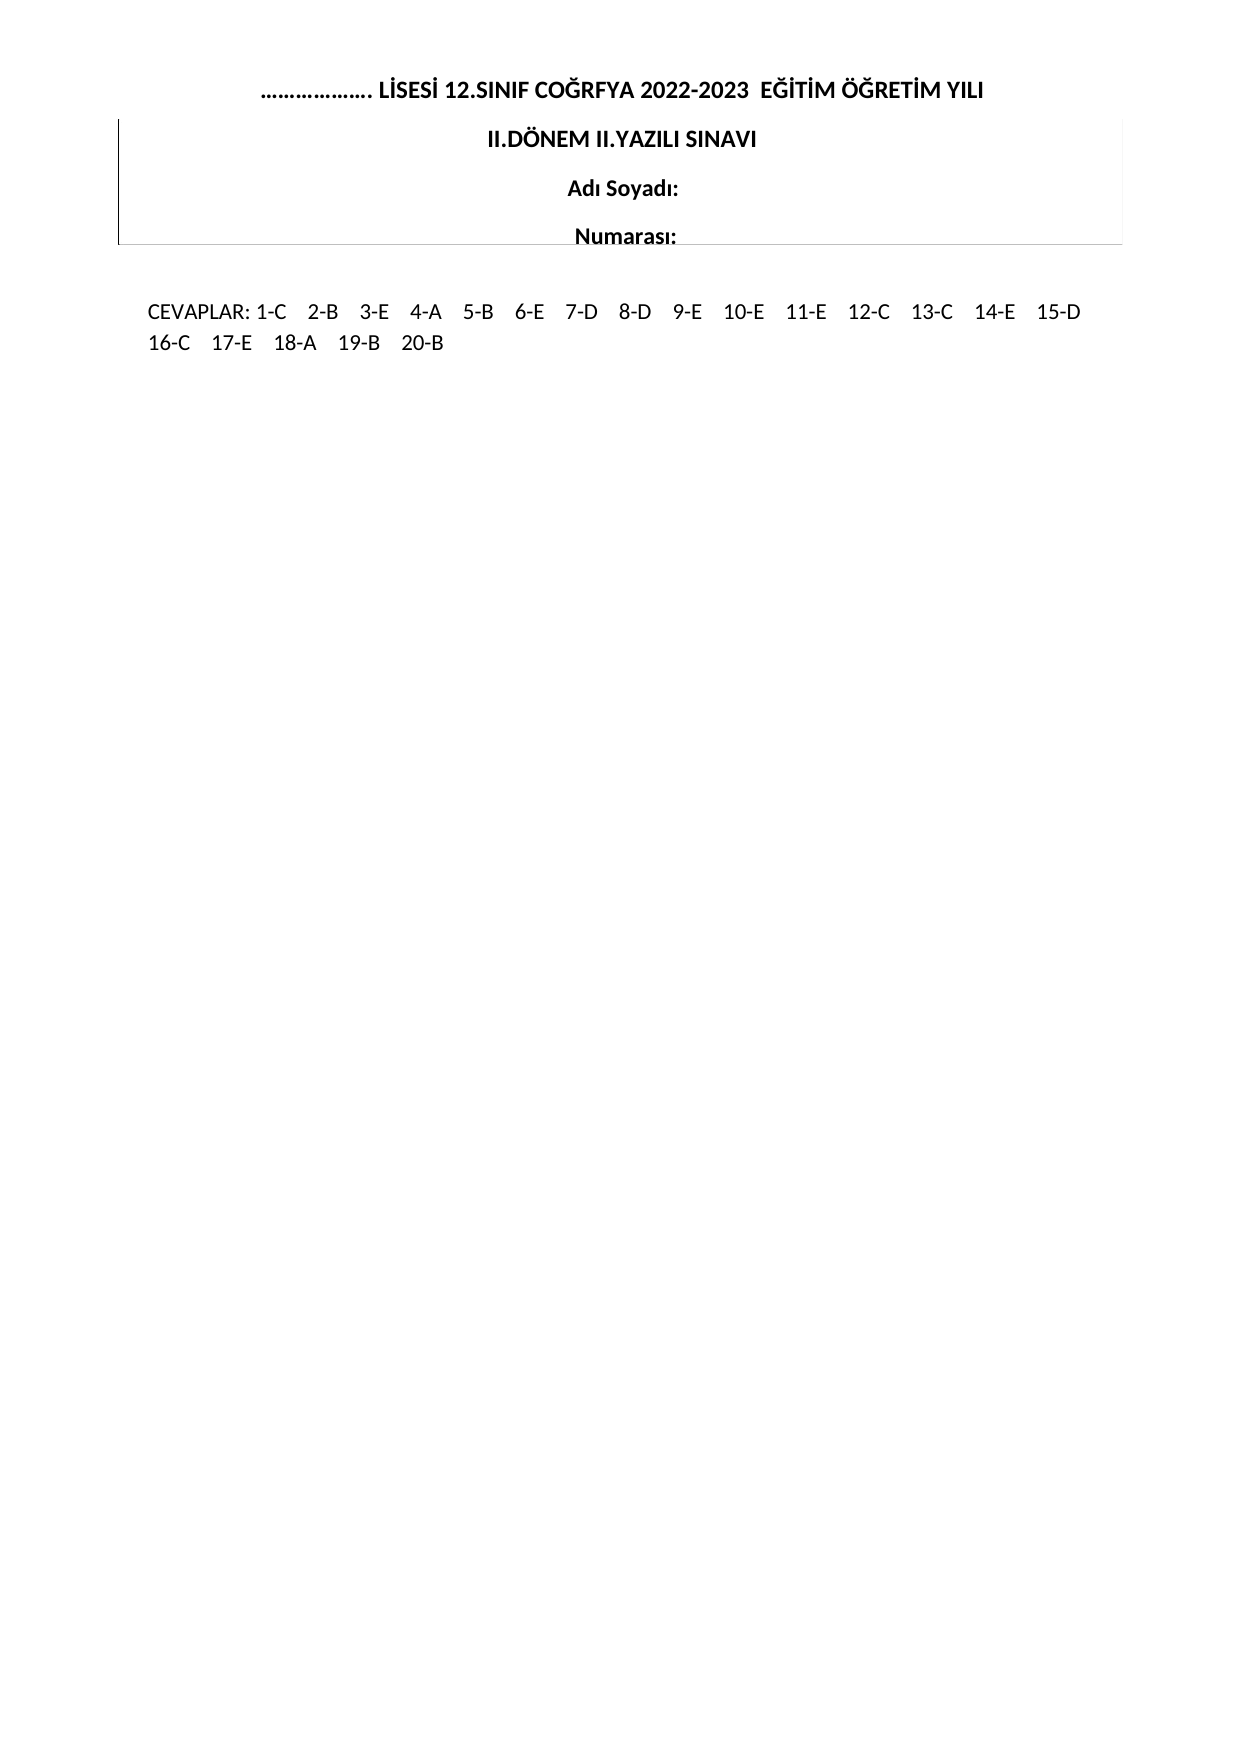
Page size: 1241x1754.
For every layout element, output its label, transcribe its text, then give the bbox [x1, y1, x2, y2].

text CEVAPLAR: 1-C 2-B 3-E 4-A 5-B 6-E 7-D 8-D 9-E 10-E 11-E 12-C 13-C 14-E 15-D 16-C 17-E 18-A 19-B 20-B [148, 297, 1093, 386]
picture [118, 118, 1123, 245]
